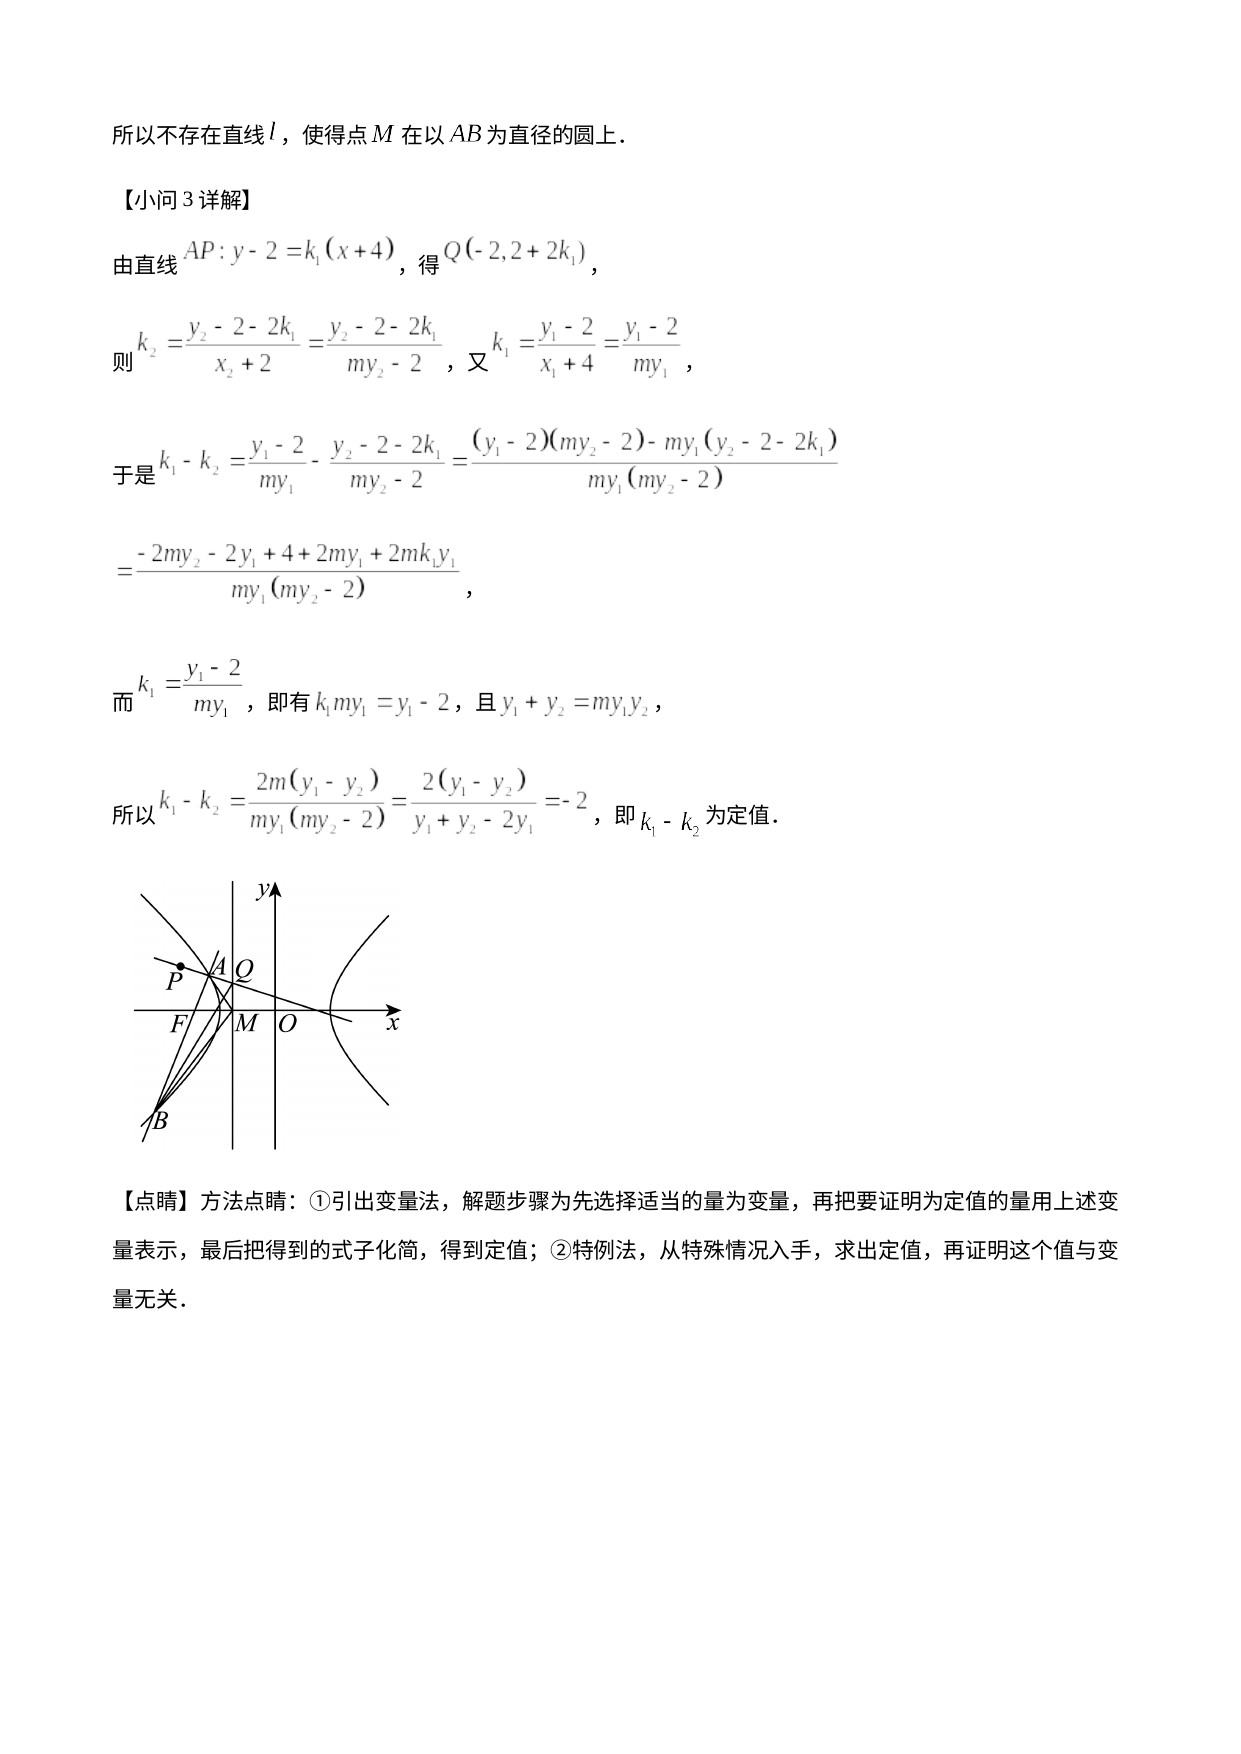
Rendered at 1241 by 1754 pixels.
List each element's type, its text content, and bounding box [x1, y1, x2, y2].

text 所以不存在直线，使得点在以为直径的圆上． [112, 102, 1128, 167]
text 于是 [112, 425, 1128, 523]
text 【小问3详解】 [112, 183, 1128, 215]
text 而，即有，且， [112, 652, 1128, 749]
text ， [112, 538, 1128, 636]
text 由直线，得， [112, 231, 1128, 296]
picture [131, 878, 404, 1152]
text 所以，即为定值． [112, 765, 1128, 863]
text 则，又， [112, 312, 1128, 409]
text 【点睛】方法点睛：①引出变量法，解题步骤为先选择适当的量为变量，再把要证明为定值的量用上述变量表示，最后把得到的式子化简，得到定值；②特例法，从特殊情况入手，求出定值，再证明这个值与变量无关． [112, 1184, 1128, 1314]
